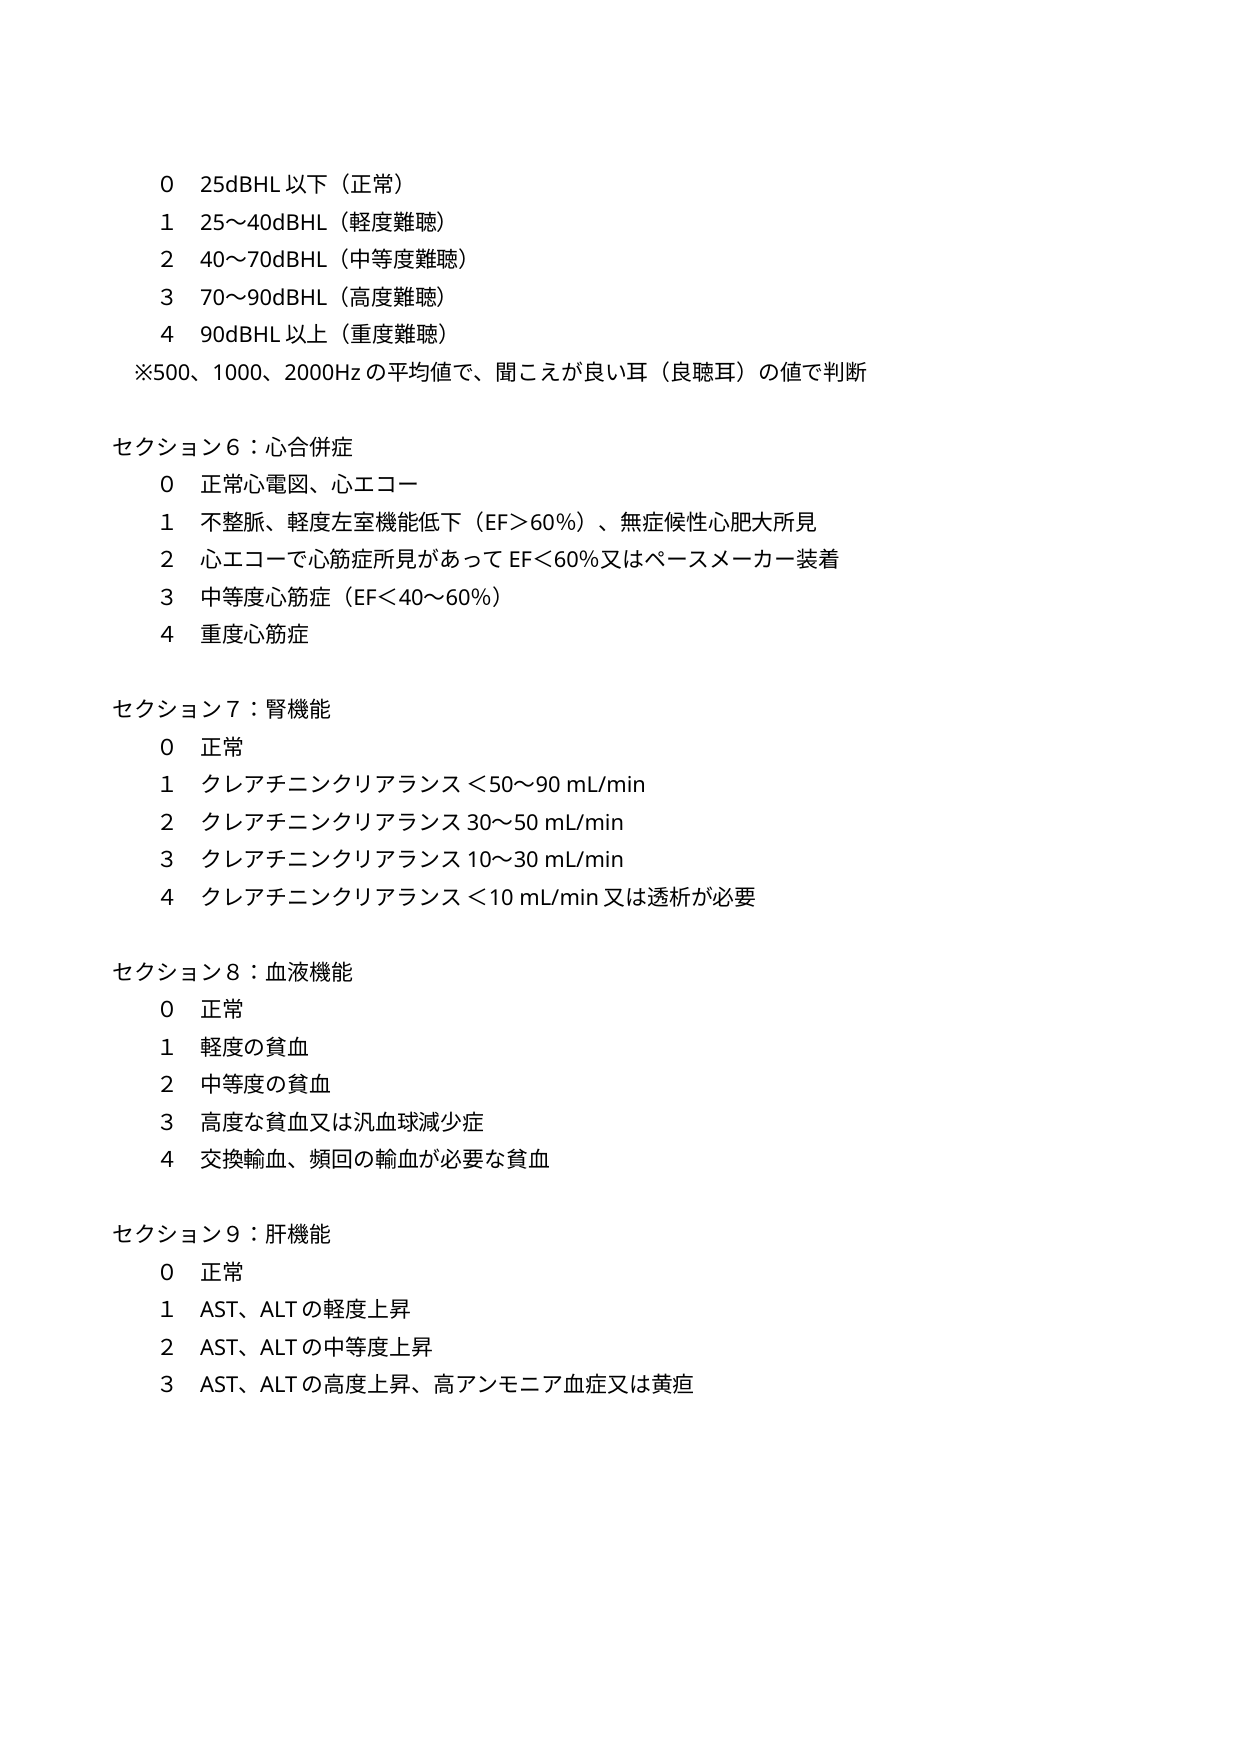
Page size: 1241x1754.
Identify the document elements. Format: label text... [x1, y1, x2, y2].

text ０ 正常 [112, 989, 1128, 1027]
text セクション６：心合併症 [112, 427, 1128, 464]
text １ 不整脈、軽度左室機能低下（EF＞60％）、無症候性心肥大所見 [112, 502, 1128, 539]
text セクション７：腎機能 [112, 689, 1128, 727]
text ０ 正常 [112, 1252, 1128, 1289]
text ３ 70～90dBHL（高度難聴） [112, 277, 1128, 314]
text ４ 重度心筋症 [112, 614, 1128, 652]
text １ クレアチニンクリアランス ＜50～90 mL/min [112, 764, 1128, 802]
text セクション９：肝機能 [112, 1214, 1128, 1252]
text ０ 正常心電図、心エコー [112, 464, 1128, 502]
text ２ 心エコーで心筋症所見があってEF＜60％又はペースメーカー装着 [112, 539, 1128, 577]
text ３ AST、ALTの高度上昇、高アンモニア血症又は黄疸 [112, 1364, 1128, 1402]
text １ AST、ALTの軽度上昇 [112, 1289, 1128, 1327]
text １ 25～40dBHL（軽度難聴） [112, 202, 1128, 239]
text ２ 中等度の貧血 [112, 1064, 1128, 1102]
text ３ 中等度心筋症（EF＜40～60％） [112, 577, 1128, 614]
text １ 軽度の貧血 [112, 1027, 1128, 1064]
text ０ 25dBHL以下（正常） [112, 164, 1128, 202]
text ３ クレアチニンクリアランス 10～30 mL/min [112, 839, 1128, 877]
text ０ 正常 [112, 727, 1128, 764]
text ２ 40～70dBHL（中等度難聴） [112, 239, 1128, 277]
text ４ 交換輸血、頻回の輸血が必要な貧血 [112, 1139, 1128, 1177]
text ４ クレアチニンクリアランス ＜10 mL/min又は透析が必要 [112, 877, 1128, 914]
text ３ 高度な貧血又は汎血球減少症 [112, 1102, 1128, 1139]
text ２ クレアチニンクリアランス 30～50 mL/min [112, 802, 1128, 839]
text ２ AST、ALTの中等度上昇 [112, 1327, 1128, 1364]
text ４ 90dBHL以上（重度難聴） [112, 314, 1128, 352]
text セクション８：血液機能 [112, 952, 1128, 989]
text ※500、1000、2000Hzの平均値で、聞こえが良い耳（良聴耳）の値で判断 [112, 352, 1128, 389]
